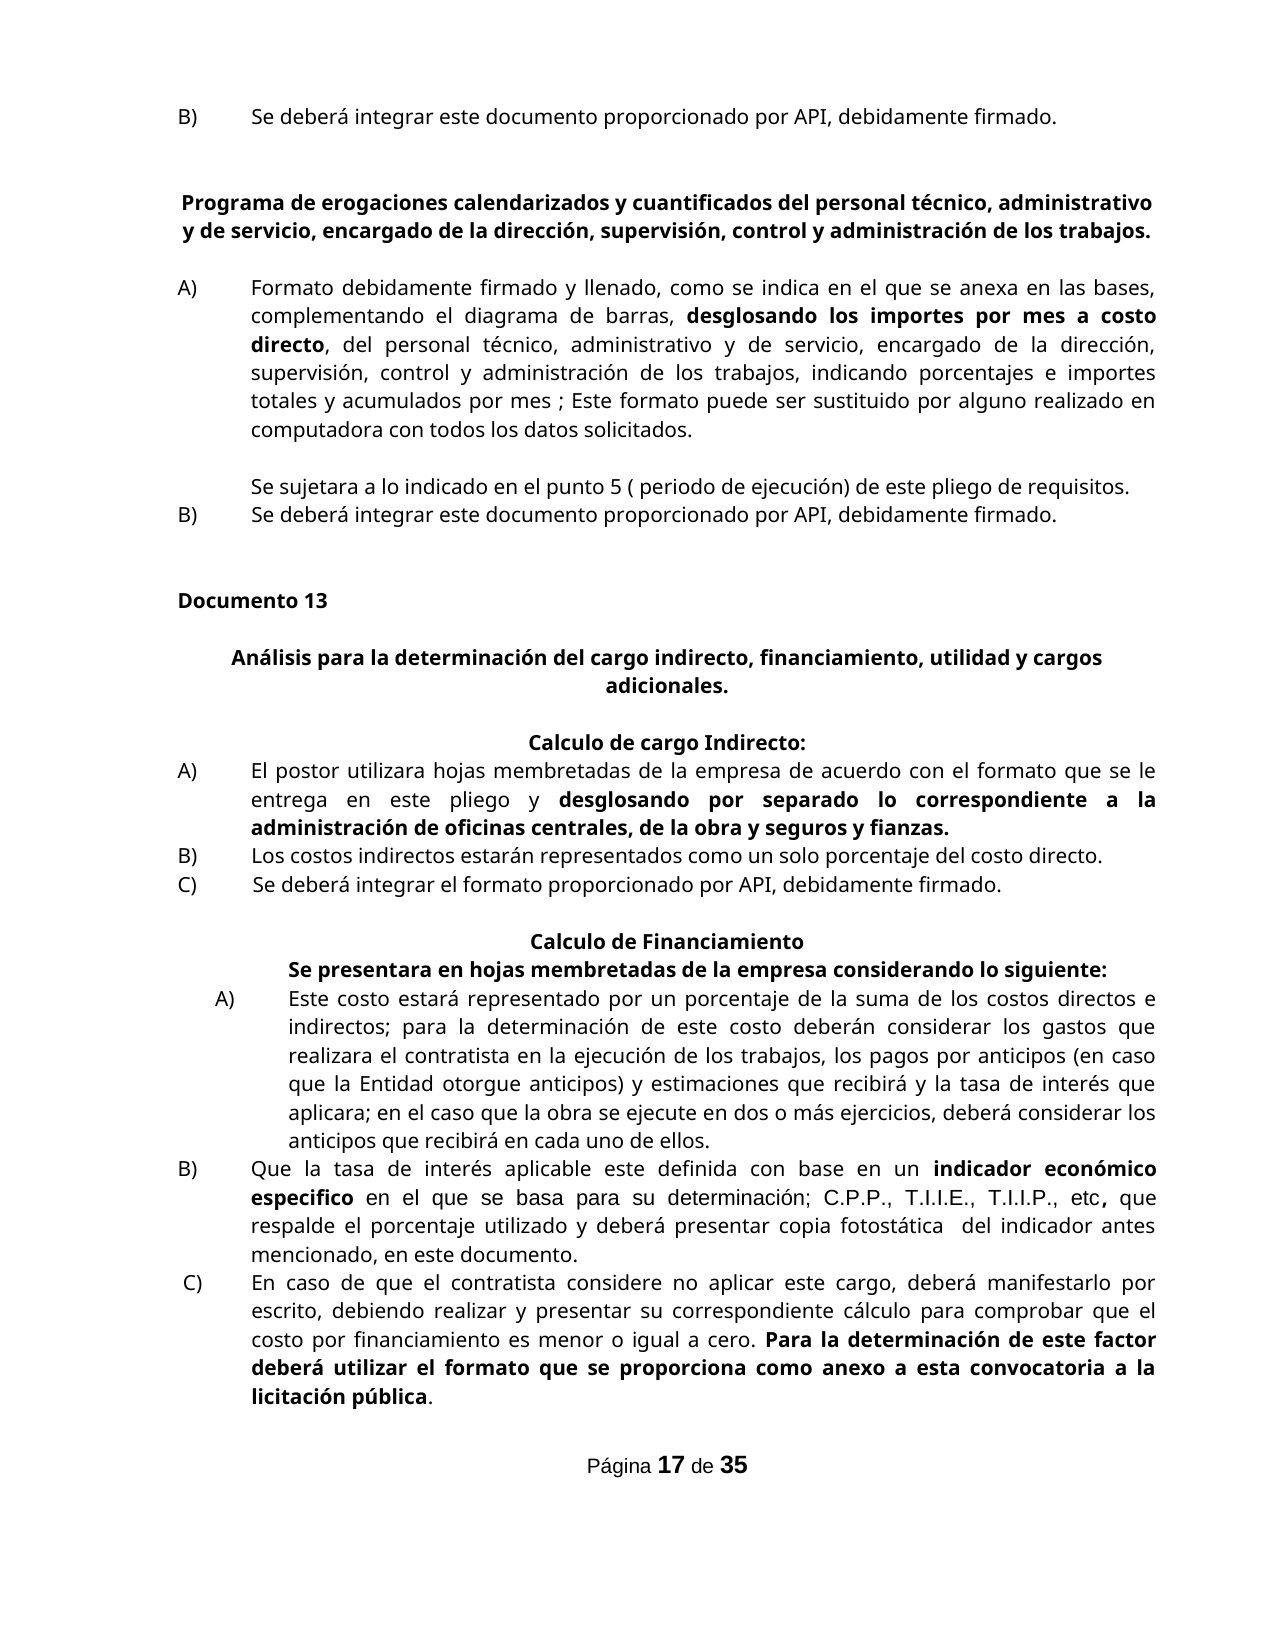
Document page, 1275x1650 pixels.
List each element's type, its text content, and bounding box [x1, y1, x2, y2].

list Este costo estará representado por un porcentaje de la suma de los costos directos e indirectos; para la determinación de este costo deberán considerar los gastos que realizara el contratista en la ejecución de los trabajos, los pagos por anticipos (en caso que la Entidad otorgue anticipos) y estimaciones que recibirá y la tasa de interés que aplicara; en el caso que la obra se ejecute en dos o más ejercicios, deberá considerar los anticipos que recibirá en cada uno de ellos. [215, 984, 1157, 1154]
text B) Que la tasa de interés aplicable este definida con base en un indicador económico especifico en el que se basa para su determinación; C.P.P., T.I.I.E., T.I.I.P., etc, que respalde el porcentaje utilizado y deberá presentar copia fotostática del indicador antes mencionado, en este documento. [177, 1154, 1157, 1268]
text A) Formato debidamente firmado y llenado, como se indica en el que se anexa en las bases, complementando el diagrama de barras, desglosando los importes por mes a costo directo, del personal técnico, administrativo y de servicio, encargado de la dirección, supervisión, control y administración de los trabajos, indicando porcentajes e importes totales y acumulados por mes ; Este formato puede ser sustituido por alguno realizado en computadora con todos los datos solicitados. [177, 273, 1157, 443]
text A) El postor utilizara hojas membretadas de la empresa de acuerdo con el formato que se le entrega en este pliego y desglosando por separado lo correspondiente a la administración de oficinas centrales, de la obra y seguros y fianzas. [177, 756, 1157, 842]
list Se presentara en hojas membretadas de la empresa considerando lo siguiente: [288, 955, 1157, 984]
text Programa de erogaciones calendarizados y cuantificados del personal técnico, administrativo y de servicio, encargado de la dirección, supervisión, control y administración de los trabajos. [177, 188, 1157, 244]
text Calculo de Financiamiento [177, 927, 1157, 955]
text B) Se deberá integrar este documento proporcionado por API, debidamente firmado. [177, 102, 1157, 131]
text Calculo de cargo Indirecto: [177, 728, 1157, 756]
list Se deberá integrar el formato proporcionado por API, debidamente firmado. [177, 870, 1157, 898]
text Documento 13 [177, 586, 1157, 614]
text C) En caso de que el contratista considere no aplicar este cargo, deberá manifestarlo por escrito, debiendo realizar y presentar su correspondiente cálculo para comprobar que el costo por financiamiento es menor o igual a cero. Para la determinación de este factor deberá utilizar el formato que se proporciona como anexo a esta convocatoria a la licitación pública. [177, 1268, 1157, 1410]
text B) Los costos indirectos estarán representados como un solo porcentaje del costo directo. [177, 842, 1157, 870]
text Se sujetara a lo indicado en el punto 5 ( periodo de ejecución) de este pliego de requisitos. [215, 472, 1157, 500]
text B) Se deberá integrar este documento proporcionado por API, debidamente firmado. [177, 500, 1157, 529]
text Análisis para la determinación del cargo indirecto, financiamiento, utilidad y cargos adicionales. [177, 643, 1157, 699]
